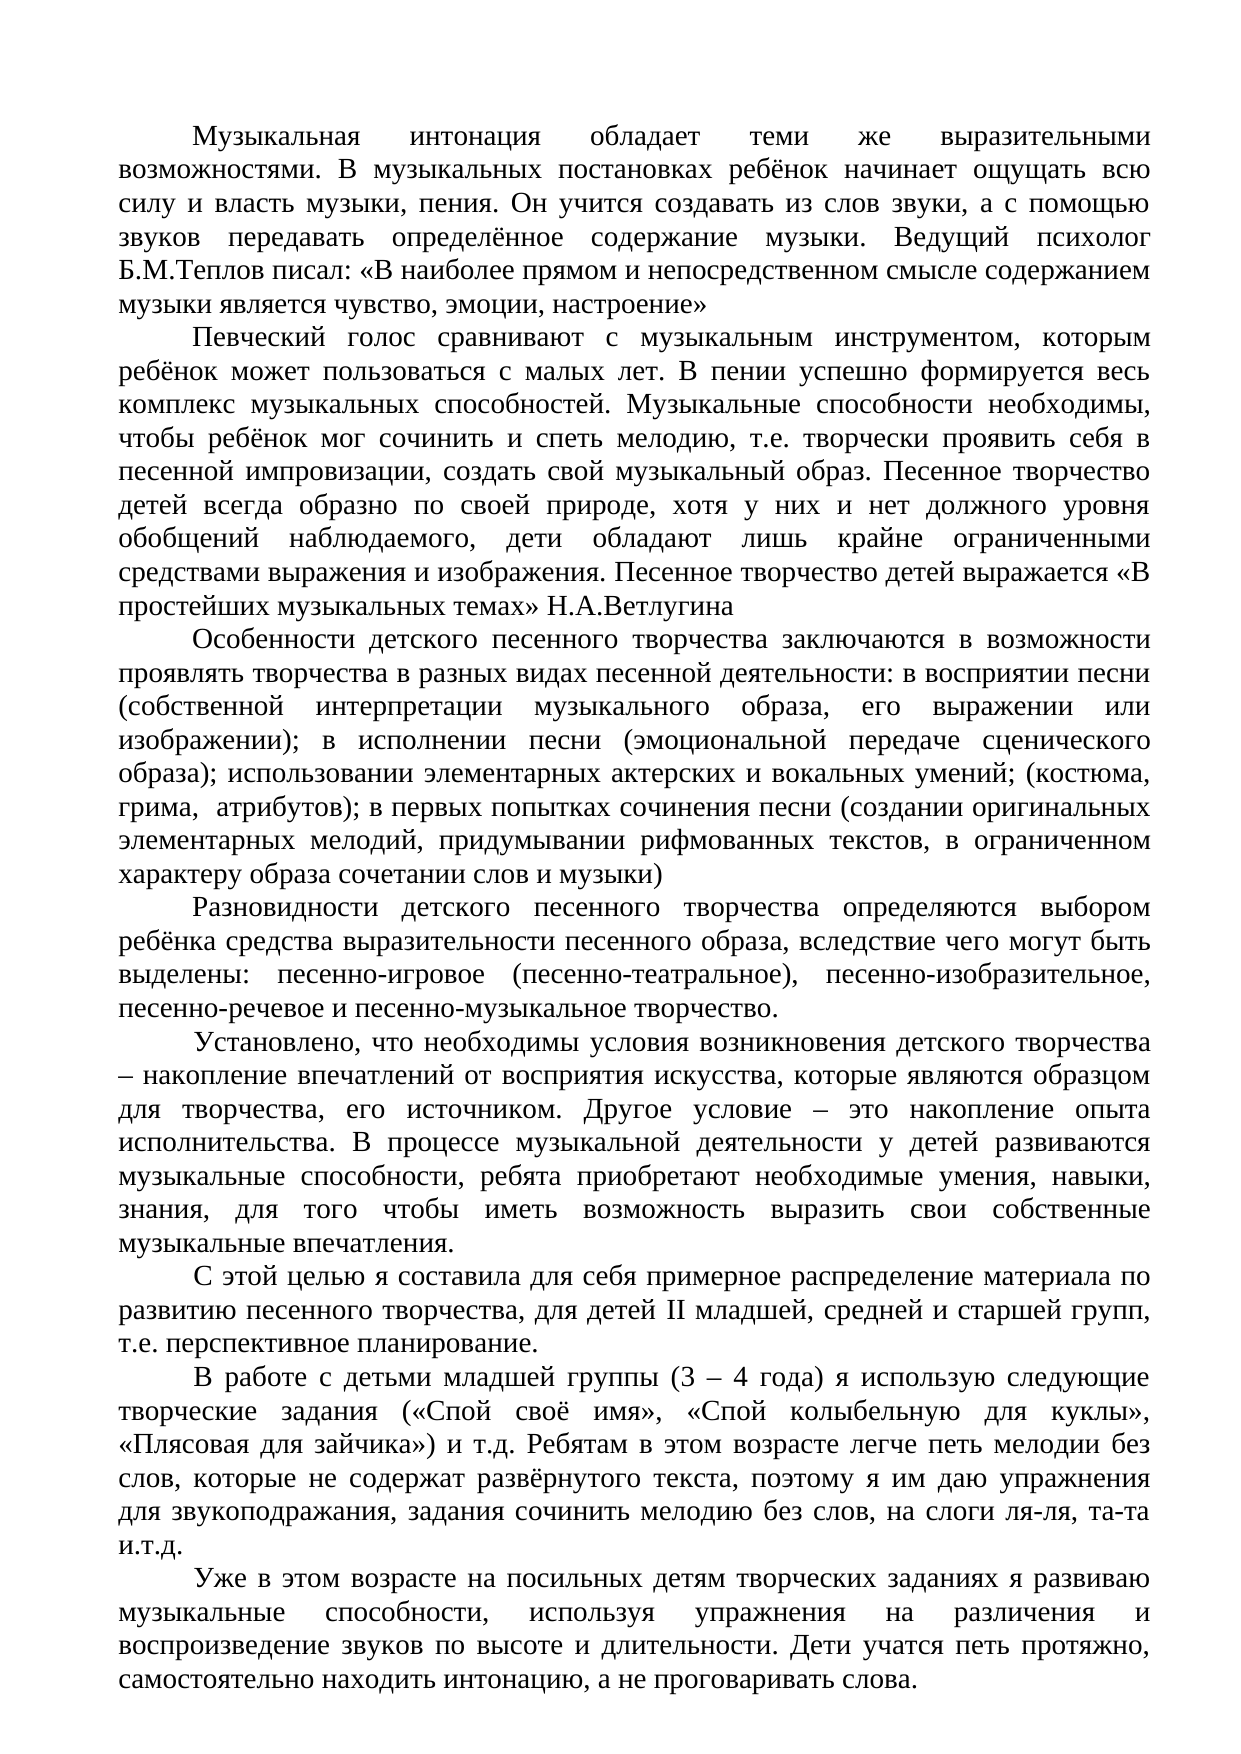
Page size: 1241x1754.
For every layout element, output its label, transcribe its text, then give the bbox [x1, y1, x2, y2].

text Разновидности детского песенного творчества определяются выбором ребёнка средства выразительности песенного образа, вследствие чего могут быть выделены: песенно-игровое (песенно-театральное), песенно-изобразительное, песенно-речевое и песенно-музыкальное творчество. [118, 889, 1152, 1024]
text Музыкальная интонация обладает теми же выразительными возможностями. В музыкальных постановках ребёнок начинает ощущать всю силу и власть музыки, пения. Он учится создавать из слов звуки, а с помощью звуков передавать определённое содержание музыки. Ведущий психолог Б.М.Теплов писал: «В наиболее прямом и непосредственном смысле содержанием музыки является чувство, эмоции, настроение» [118, 118, 1152, 319]
text В работе с детьми младшей группы (3 – 4 года) я использую следующие творческие задания («Спой своё имя», «Спой колыбельную для куклы», «Плясовая для зайчика») и т.д. Ребятам в этом возрасте легче петь мелодии без слов, которые не содержат развёрнутого текста, поэтому я им даю упражнения для звукоподражания, задания сочинить мелодию без слов, на слоги ля-ля, та-та и.т.д. [118, 1359, 1152, 1560]
text Уже в этом возрасте на посильных детям творческих заданиях я развиваю музыкальные способности, используя упражнения на различения и воспроизведение звуков по высоте и длительности. Дети учатся петь протяжно, самостоятельно находить интонацию, а не проговаривать слова. [118, 1560, 1152, 1694]
text Особенности детского песенного творчества заключаются в возможности проявлять творчества в разных видах песенной деятельности: в восприятии песни (собственной интерпретации музыкального образа, его выражении или изображении); в исполнении песни (эмоциональной передаче сценического образа); использовании элементарных актерских и вокальных умений; (костюма, грима, атрибутов); в первых попытках сочинения песни (создании оригинальных элементарных мелодий, придумывании рифмованных текстов, в ограниченном характеру образа сочетании слов и музыки) [118, 621, 1152, 889]
text Установлено, что необходимы условия возникновения детского творчества – накопление впечатлений от восприятия искусства, которые являются образцом для творчества, его источником. Другое условие – это накопление опыта исполнительства. В процессе музыкальной деятельности у детей развиваются музыкальные способности, ребята приобретают необходимые умения, навыки, знания, для того чтобы иметь возможность выразить свои собственные музыкальные впечатления. [118, 1024, 1152, 1258]
text Певческий голос сравнивают с музыкальным инструментом, которым ребёнок может пользоваться с малых лет. В пении успешно формируется весь комплекс музыкальных способностей. Музыкальные способности необходимы, чтобы ребёнок мог сочинить и спеть мелодию, т.е. творчески проявить себя в песенной импровизации, создать свой музыкальный образ. Песенное творчество детей всегда образно по своей природе, хотя у них и нет должного уровня обобщений наблюдаемого, дети обладают лишь крайне ограниченными средствами выражения и изображения. Песенное творчество детей выражается «В простейших музыкальных темах» Н.А.Ветлугина [118, 319, 1152, 621]
text С этой целью я составила для себя примерное распределение материала по развитию песенного творчества, для детей II младшей, средней и старшей групп, т.е. перспективное планирование. [118, 1258, 1152, 1359]
